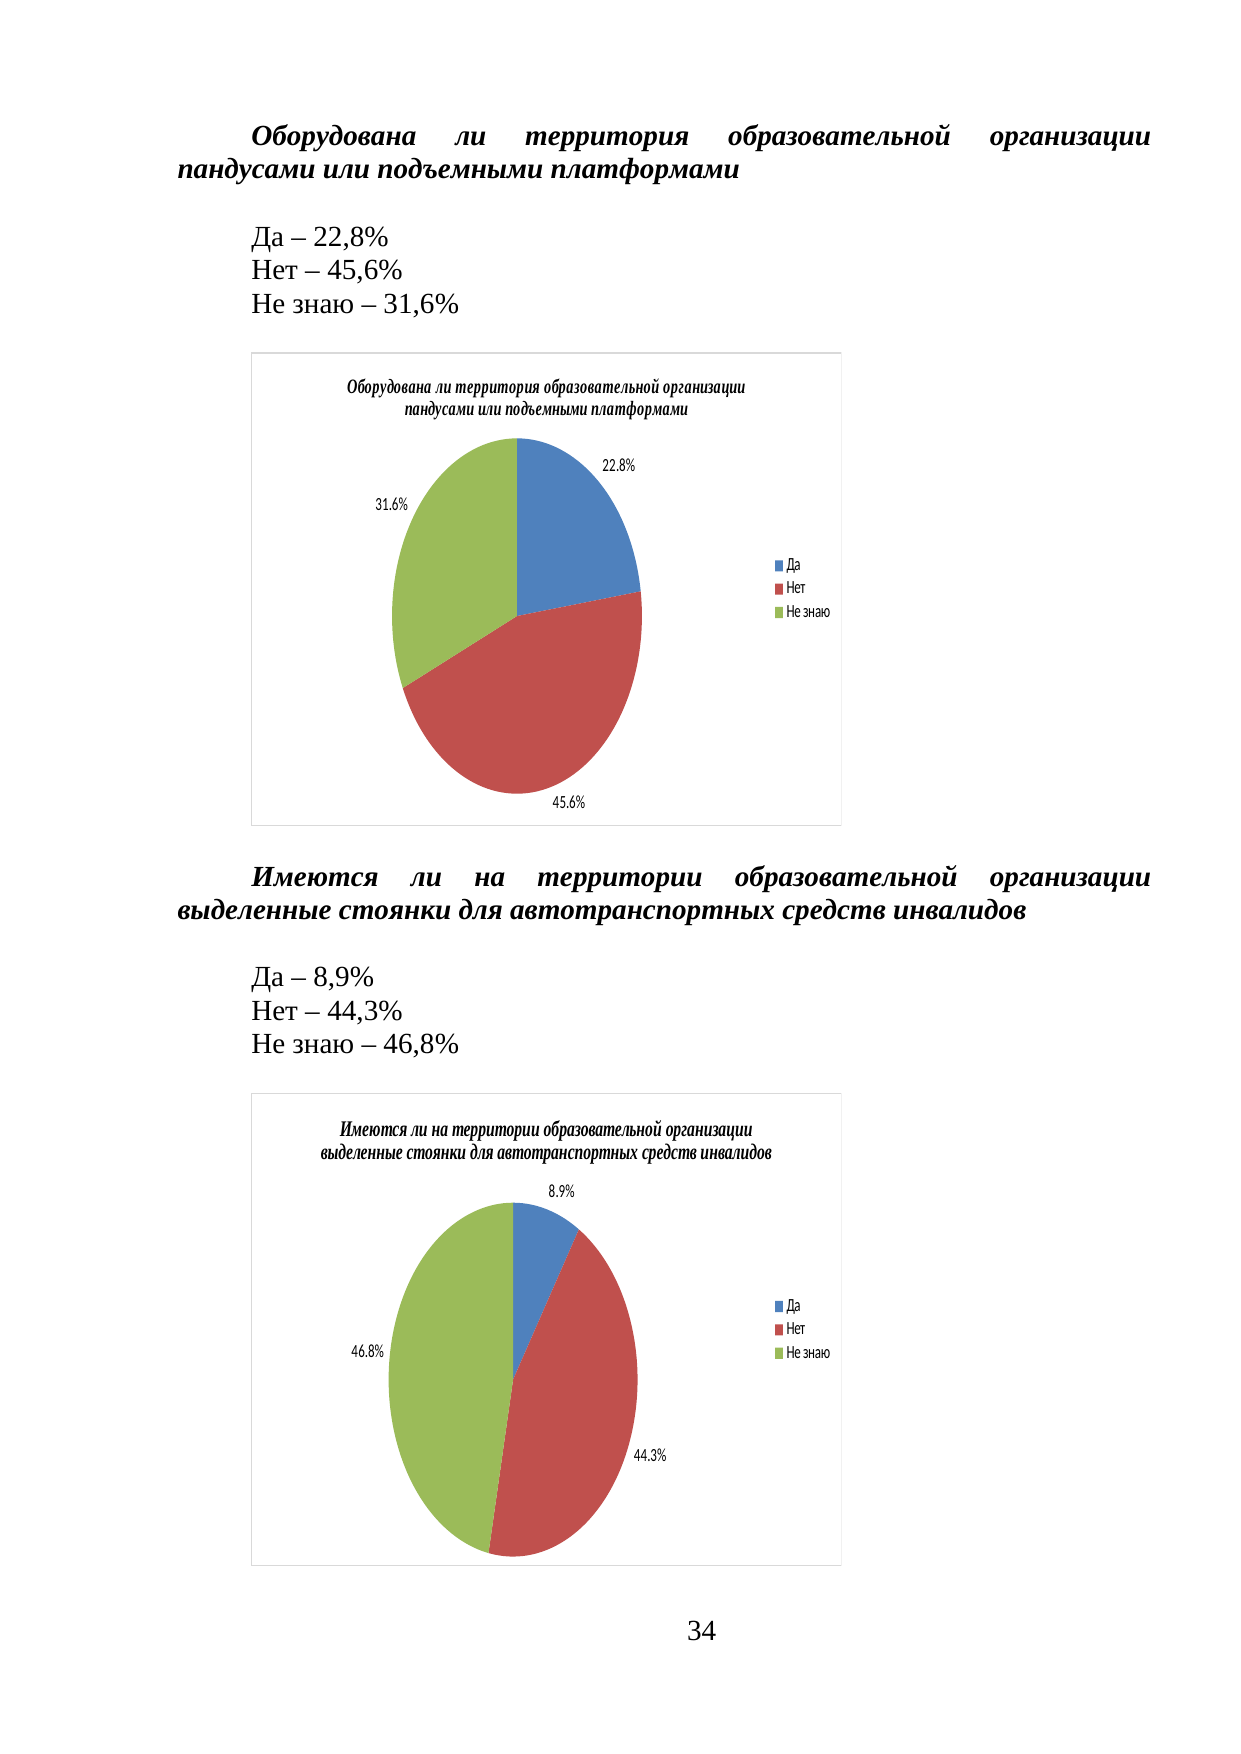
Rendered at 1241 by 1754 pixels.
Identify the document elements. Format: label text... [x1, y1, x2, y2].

text Не знаю – 31,6% [177, 286, 1152, 319]
text Да – 8,9% [177, 959, 1152, 993]
text Оборудована ли территория образовательной организации пандусами или подъемными платформами [177, 118, 1152, 185]
text Нет – 44,3% [177, 993, 1152, 1027]
text Не знаю – 46,8% [177, 1027, 1152, 1060]
text Нет – 45,6% [177, 252, 1152, 286]
text Да – 22,8% [177, 219, 1152, 252]
text Имеются ли на территории образовательной организации выделенные стоянки для автотранспортных средств инвалидов [177, 859, 1152, 926]
